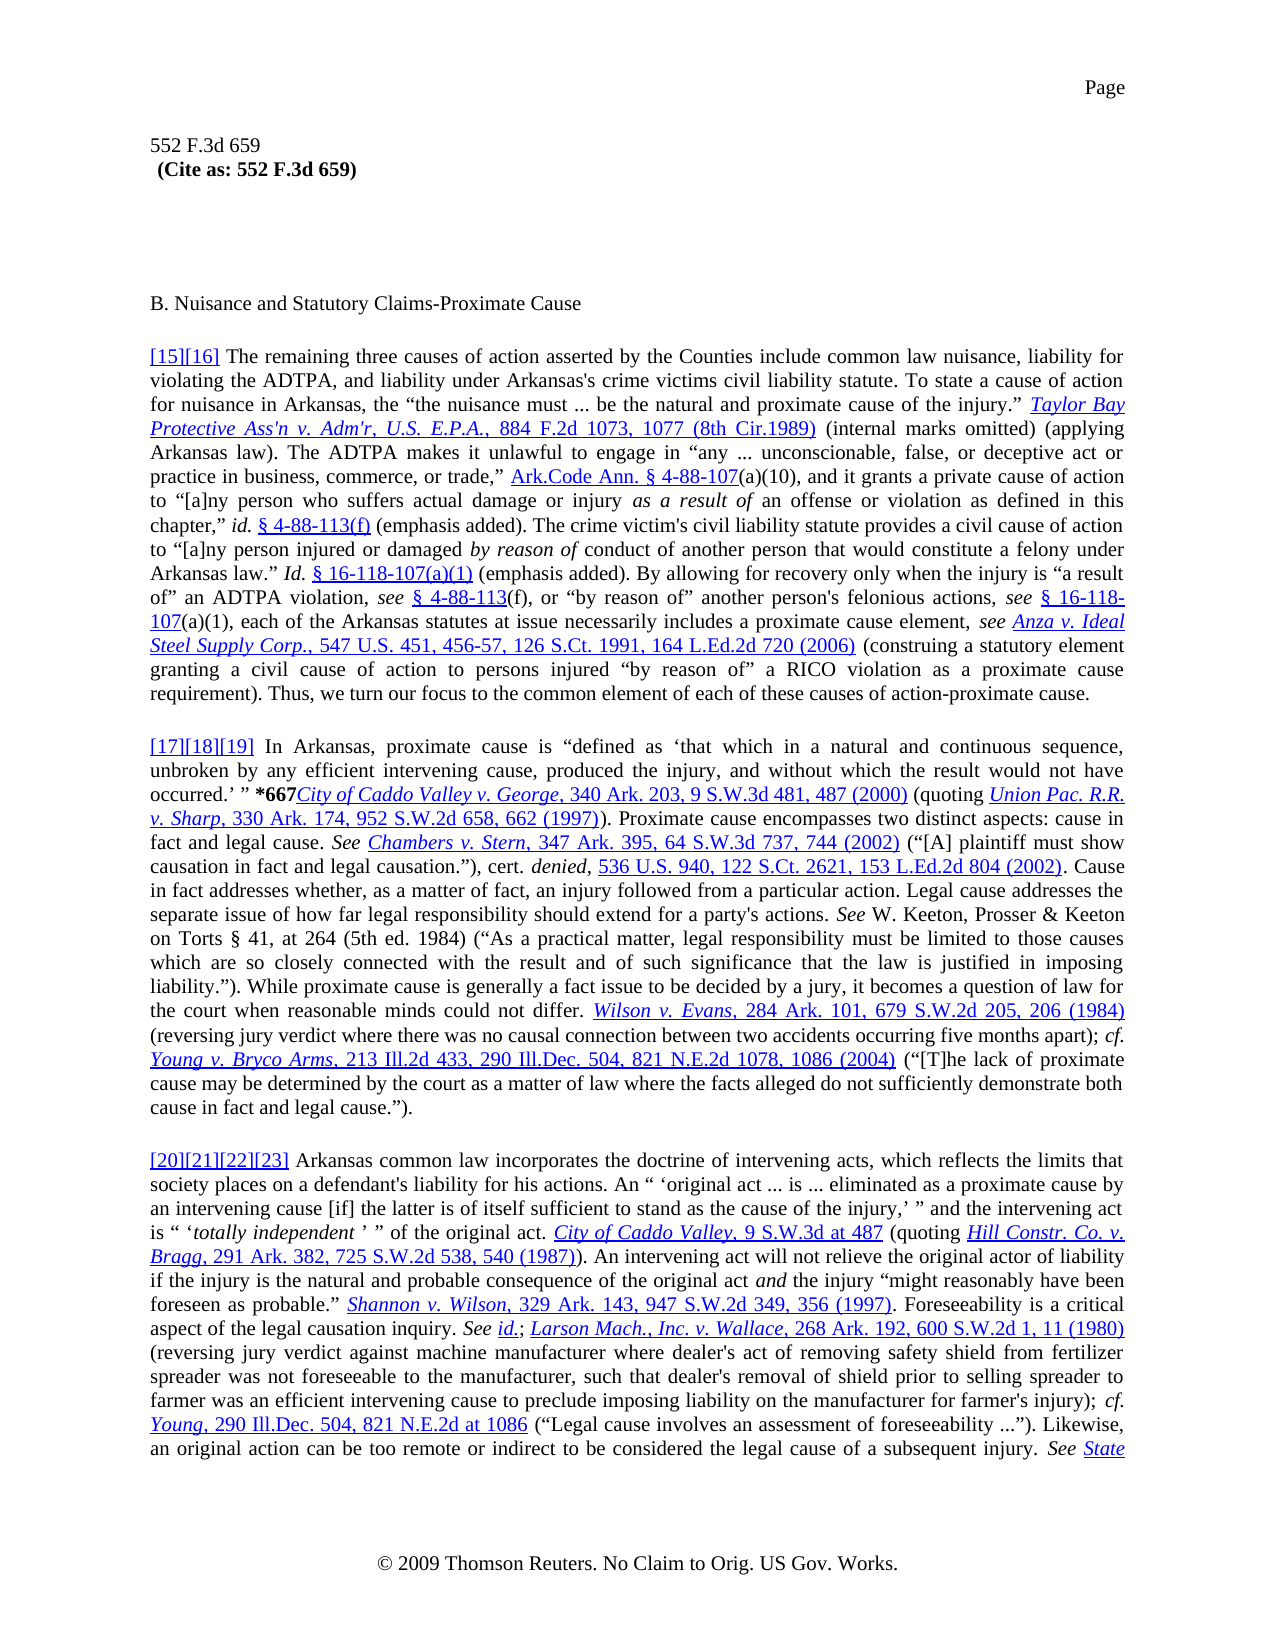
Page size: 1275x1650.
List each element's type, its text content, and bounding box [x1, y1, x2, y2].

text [150, 1147, 1125, 1460]
text [15][16] The remaining three causes of action asserted by the Counties include common law nuisance, liability for violating the ADTPA, and liability under Arkansas's crime victims civil liability statute. To state a cause of action for nuisance in Arkansas, the “the nuisance must ... be the natural and proximate cause of the injury.” Taylor Bay Protective Ass'n v. Adm'r, U.S. E.P.A., 884 F.2d 1073, 1077 (8th Cir.1989) (internal marks omitted) (applying Arkansas law). The ADTPA makes it unlawful to engage in “any ... unconscionable, false, or deceptive act or practice in business, commerce, or trade,” Ark.Code Ann. § 4-88-107(a)(10), and it grants a private cause of action to “[a]ny person who suffers actual damage or injury as a result of an offense or violation as defined in this chapter,” id. § 4-88-113(f) (emphasis added). The crime victim's civil liability statute provides a civil cause of action to “[a]ny person injured or damaged by reason of conduct of another person that would constitute a felony under Arkansas law.” Id. § 16-118-107(a)(1) (emphasis added). By allowing for recovery only when the injury is “a result of” an ADTPA violation, see § 4-88-113(f), or “by reason of” another person's felonious actions, see § 16-118-107(a)(1), each of the Arkansas statutes at issue necessarily includes a proximate cause element, see Anza v. Ideal Steel Supply Corp., 547 U.S. 451, 456-57, 126 S.Ct. 1991, 164 L.Ed.2d 720 (2006) (construing a statutory element granting a civil cause of action to persons injured “by reason of” a RICO violation as a proximate cause requirement). Thus, we turn our focus to the common element of each of these causes of action-proximate cause. [150, 344, 1125, 705]
text [17][18][19] In Arkansas, proximate cause is “defined as ‘that which in a natural and continuous sequence, unbroken by any efficient intervening cause, produced the injury, and without which the result would not have occurred.’ ” *667City of Caddo Valley v. George, 340 Ark. 203, 9 S.W.3d 481, 487 (2000) (quoting Union Pac. R.R. v. Sharp, 330 Ark. 174, 952 S.W.2d 658, 662 (1997)). Proximate cause encompasses two distinct aspects: cause in fact and legal cause. See Chambers v. Stern, 347 Ark. 395, 64 S.W.3d 737, 744 (2002) (“[A] plaintiff must show causation in fact and legal causation.”), cert. denied, 536 U.S. 940, 122 S.Ct. 2621, 153 L.Ed.2d 804 (2002). Cause in fact addresses whether, as a matter of fact, an injury followed from a particular action. Legal cause addresses the separate issue of how far legal responsibility should extend for a party's actions. See W. Keeton, Prosser & Keeton on Torts § 41, at 264 (5th ed. 1984) (“As a practical matter, legal responsibility must be limited to those causes which are so closely connected with the result and of such significance that the law is justified in imposing liability.”). While proximate cause is generally a fact issue to be decided by a jury, it becomes a question of law for the court when reasonable minds could not differ. Wilson v. Evans, 284 Ark. 101, 679 S.W.2d 205, 206 (1984) (reversing jury verdict where there was no causal connection between two accidents occurring five months apart); cf. Young v. Bryco Arms, 213 Ill.2d 433, 290 Ill.Dec. 504, 821 N.E.2d 1078, 1086 (2004) (“[T]he lack of proximate cause may be determined by the court as a matter of law where the facts alleged do not sufficiently demonstrate both cause in fact and legal cause.”). [150, 734, 1125, 1119]
text B. Nuisance and Statutory Claims-Proximate Cause [150, 291, 1125, 315]
